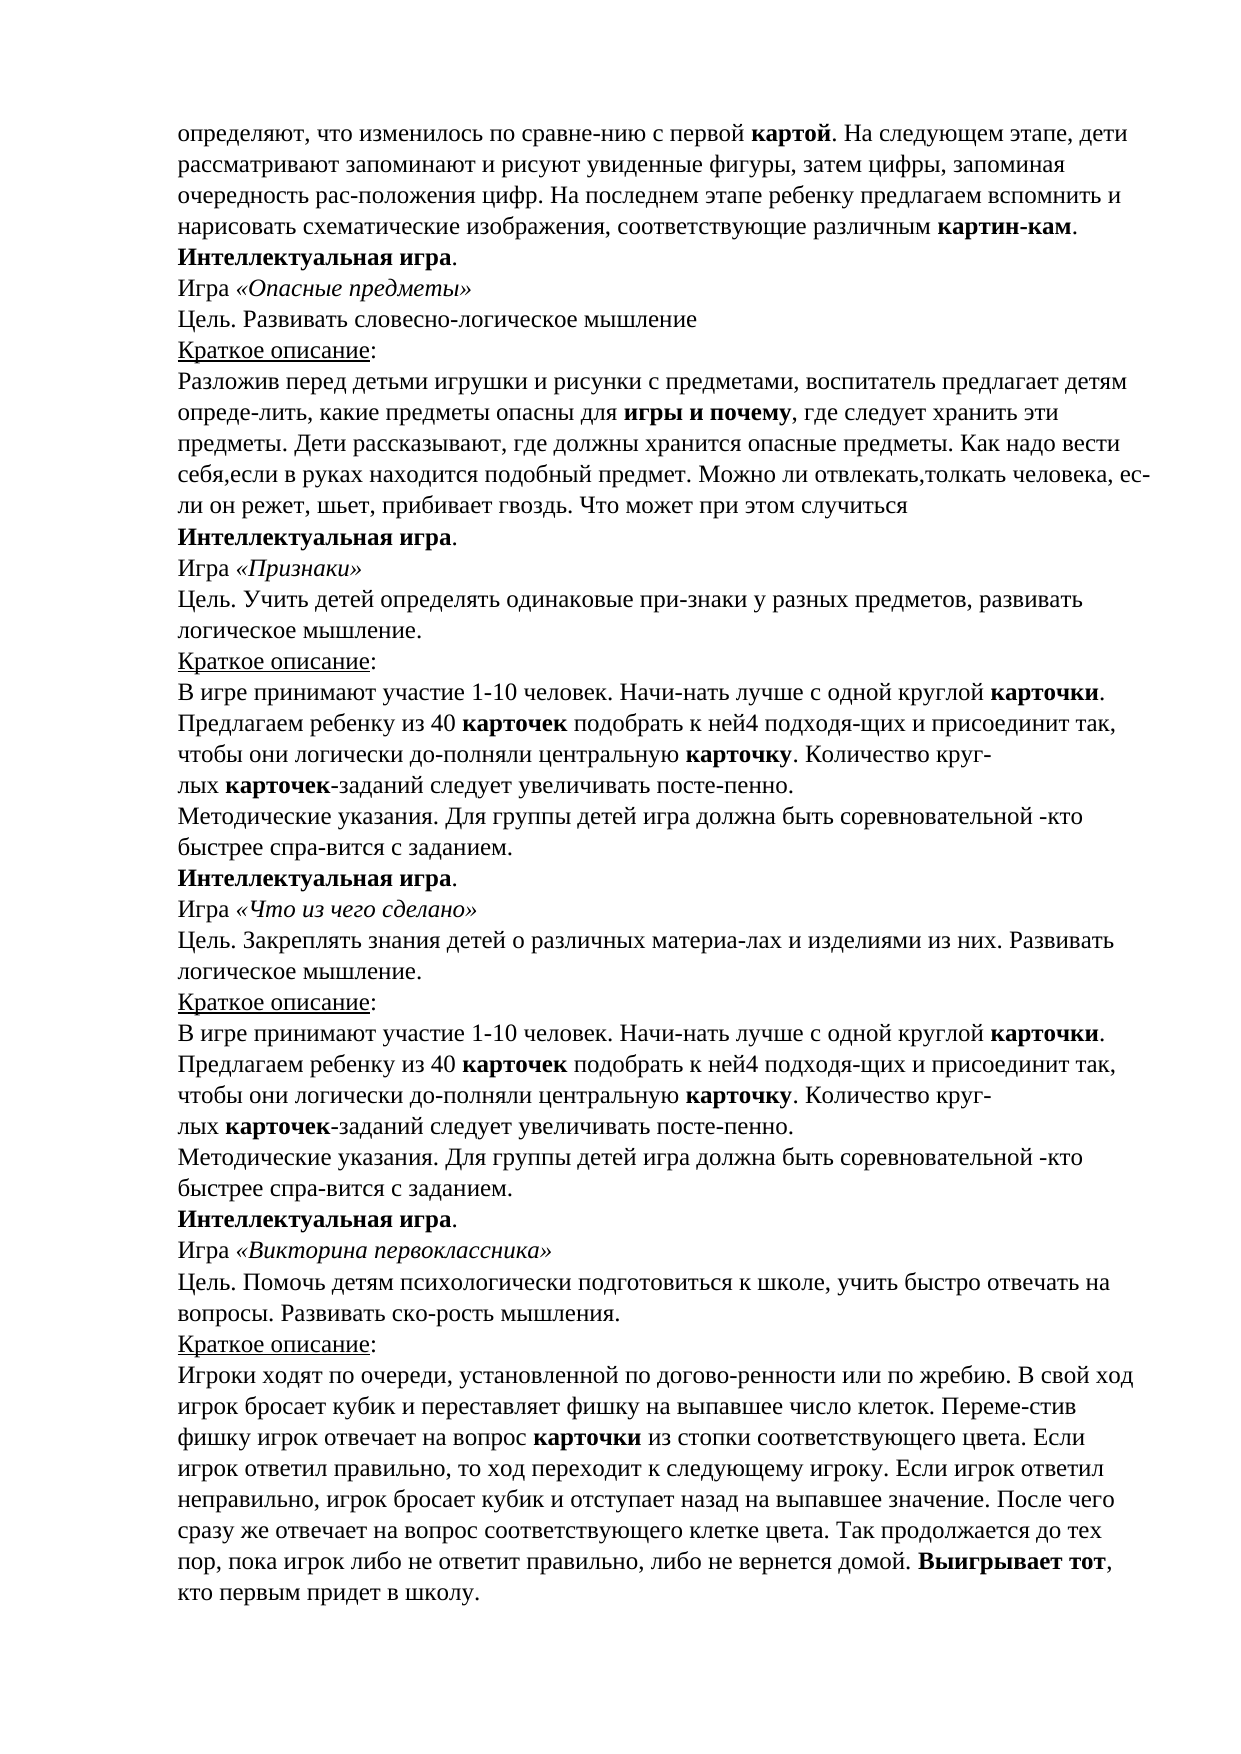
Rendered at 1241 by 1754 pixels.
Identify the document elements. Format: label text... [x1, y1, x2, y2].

text Интеллектуальная игра. [177, 522, 1152, 550]
text Цель. Учить детей определять одинаковые при-знаки у разных предметов, развивать логическое мышление. [177, 584, 1152, 643]
text Методические указания. Для группы детей игра должна быть соревновательной -кто быстрее спра-вится с заданием. [177, 801, 1152, 861]
text Краткое описание: [177, 987, 1152, 1016]
text Игроки ходят по очереди, установленной по догово-ренности или по жребию. В свой ход игрок бросает кубик и переставляет фишку на выпавшее число клеток. Переме-стив фишку игрок отвечает на вопрос карточки из стопки соответствующего цвета. Если игрок ответил правильно, то ход переходит к следующему игроку. Если игрок ответил неправильно, игрок бросает кубик и отступает назад на выпавшее значение. После чего сразу же отвечает на вопрос соответствующего клетке цвета. Так продолжается до тех пор, пока игрок либо не ответит правильно, либо не вернется домой. Выигрывает тот, кто первым придет в школу. [177, 1360, 1152, 1606]
text Интеллектуальная игра. [177, 863, 1152, 892]
text Краткое описание: [177, 646, 1152, 674]
text Интеллектуальная игра. [177, 1204, 1152, 1233]
text Игра «Викторина первоклассника» [177, 1236, 1152, 1264]
text Краткое описание: [177, 335, 1152, 364]
text Методические указания. Для группы детей игра должна быть соревновательной -кто быстрее спра-вится с заданием. [177, 1142, 1152, 1202]
text Краткое описание: [177, 1329, 1152, 1357]
text Цель. Помочь детям психологически подготовиться к школе, учить быстро отвечать на вопросы. Развивать ско-рость мышления. [177, 1267, 1152, 1326]
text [177, 118, 1152, 240]
text Цель. Развивать словесно-логическое мышление [177, 304, 1152, 333]
text Интеллектуальная игра. [177, 242, 1152, 271]
text Цель. Закреплять знания детей о различных материа-лах и изделиями из них. Развивать логическое мышление. [177, 925, 1152, 985]
text Игра «Признаки» [177, 553, 1152, 581]
text Игра «Что из чего сделано» [177, 894, 1152, 923]
text Игра «Опасные предметы» [177, 273, 1152, 302]
text В игре принимают участие 1-10 человек. Начи-нать лучше с одной круглой карточки. Предлагаем ребенку из 40 карточек подобрать к ней4 подходя-щих и присоединит так, чтобы они логически до-полняли центральную карточку. Количество круг-лых карточек-заданий следует увеличивать посте-пенно. [177, 1018, 1152, 1140]
text Разложив перед детьми игрушки и рисунки с предметами, воспитатель предлагает детям опреде-лить, какие предметы опасны для игры и почему, где следует хранить эти предметы. Дети рассказывают, где должны хранится опасные предметы. Как надо вести себя,если в руках находится подобный предмет. Можно ли отвлекать,толкать человека, ес-ли он режет, шьет, прибивает гвоздь. Что может при этом случиться [177, 366, 1152, 519]
text В игре принимают участие 1-10 человек. Начи-нать лучше с одной круглой карточки. Предлагаем ребенку из 40 карточек подобрать к ней4 подходя-щих и присоединит так, чтобы они логически до-полняли центральную карточку. Количество круг-лых карточек-заданий следует увеличивать посте-пенно. [177, 677, 1152, 799]
